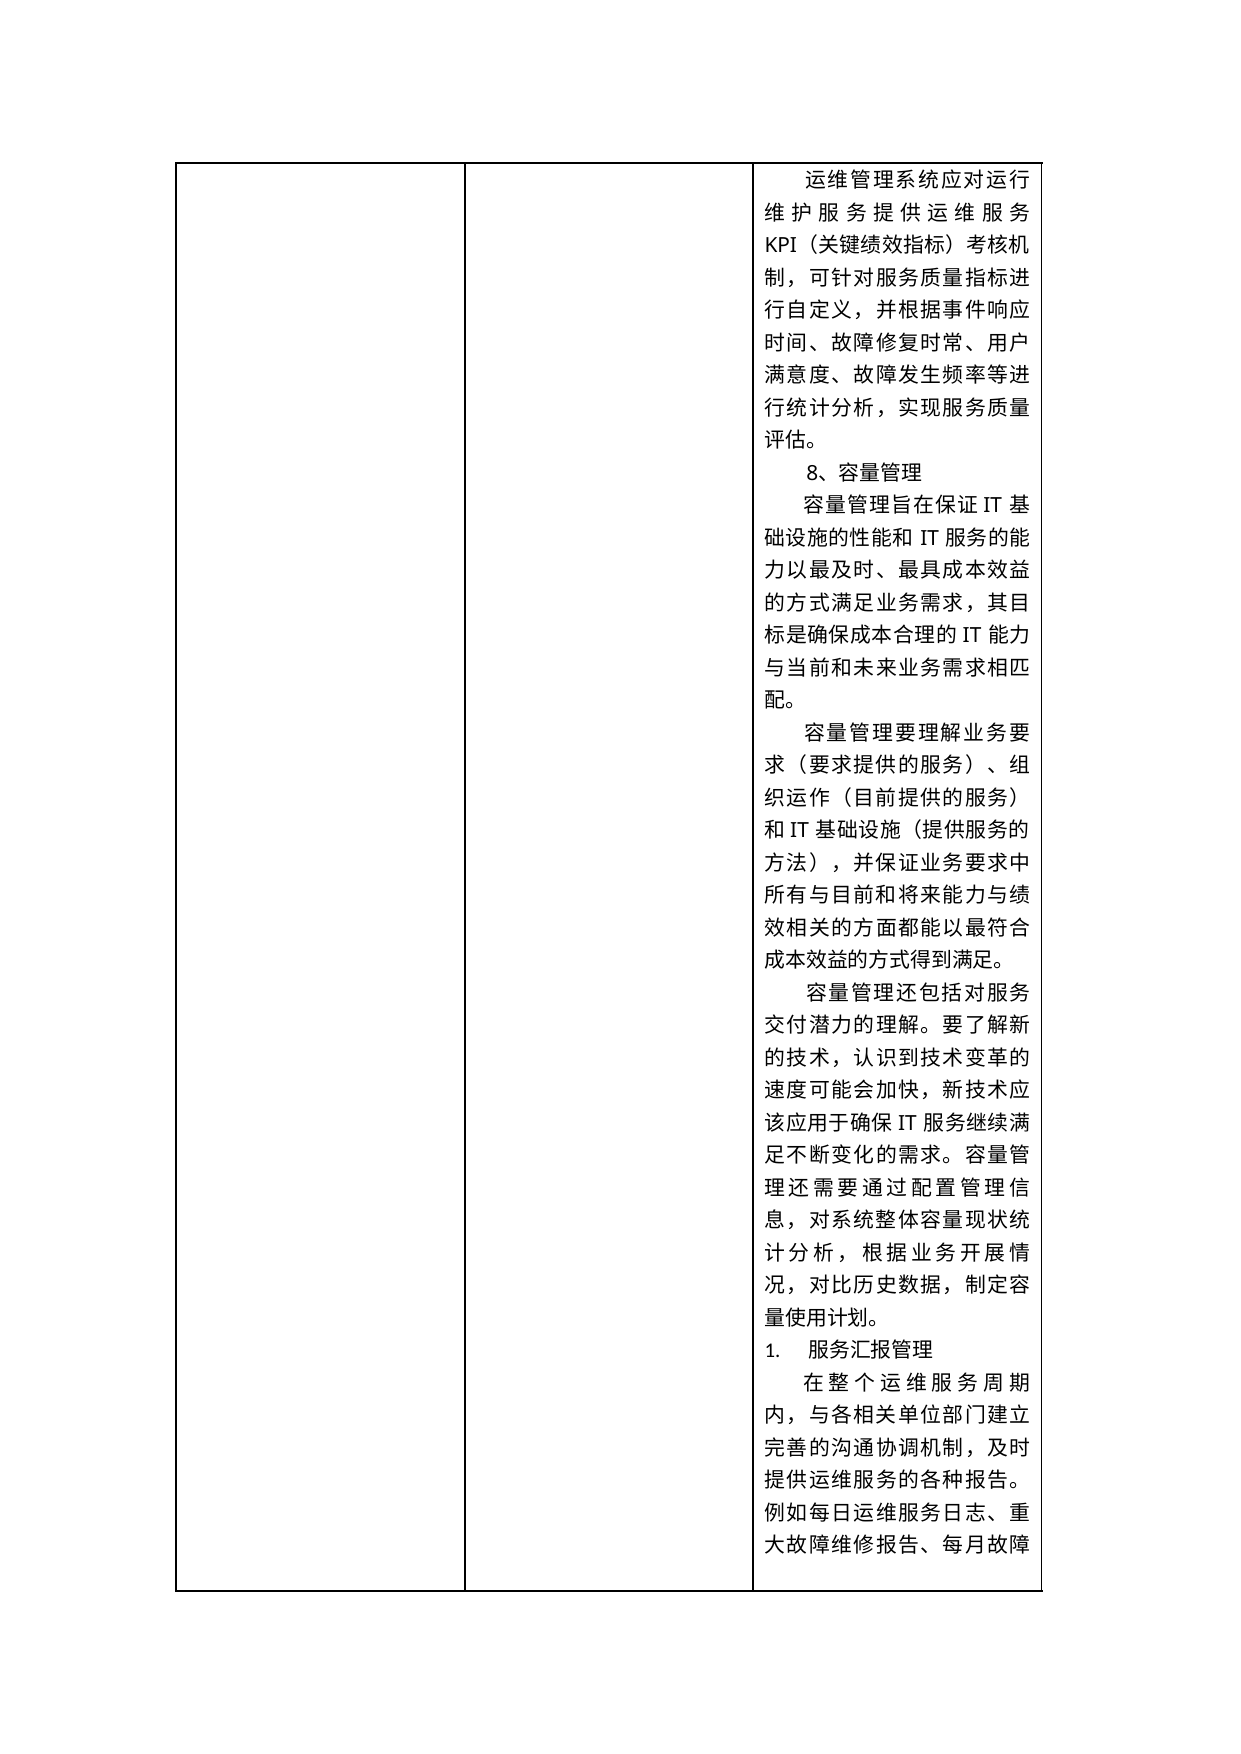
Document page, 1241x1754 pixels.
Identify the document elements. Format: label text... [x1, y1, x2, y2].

table_cell [466, 164, 752, 1590]
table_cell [754, 164, 1041, 1590]
table_cell 1 [177, 164, 464, 1590]
